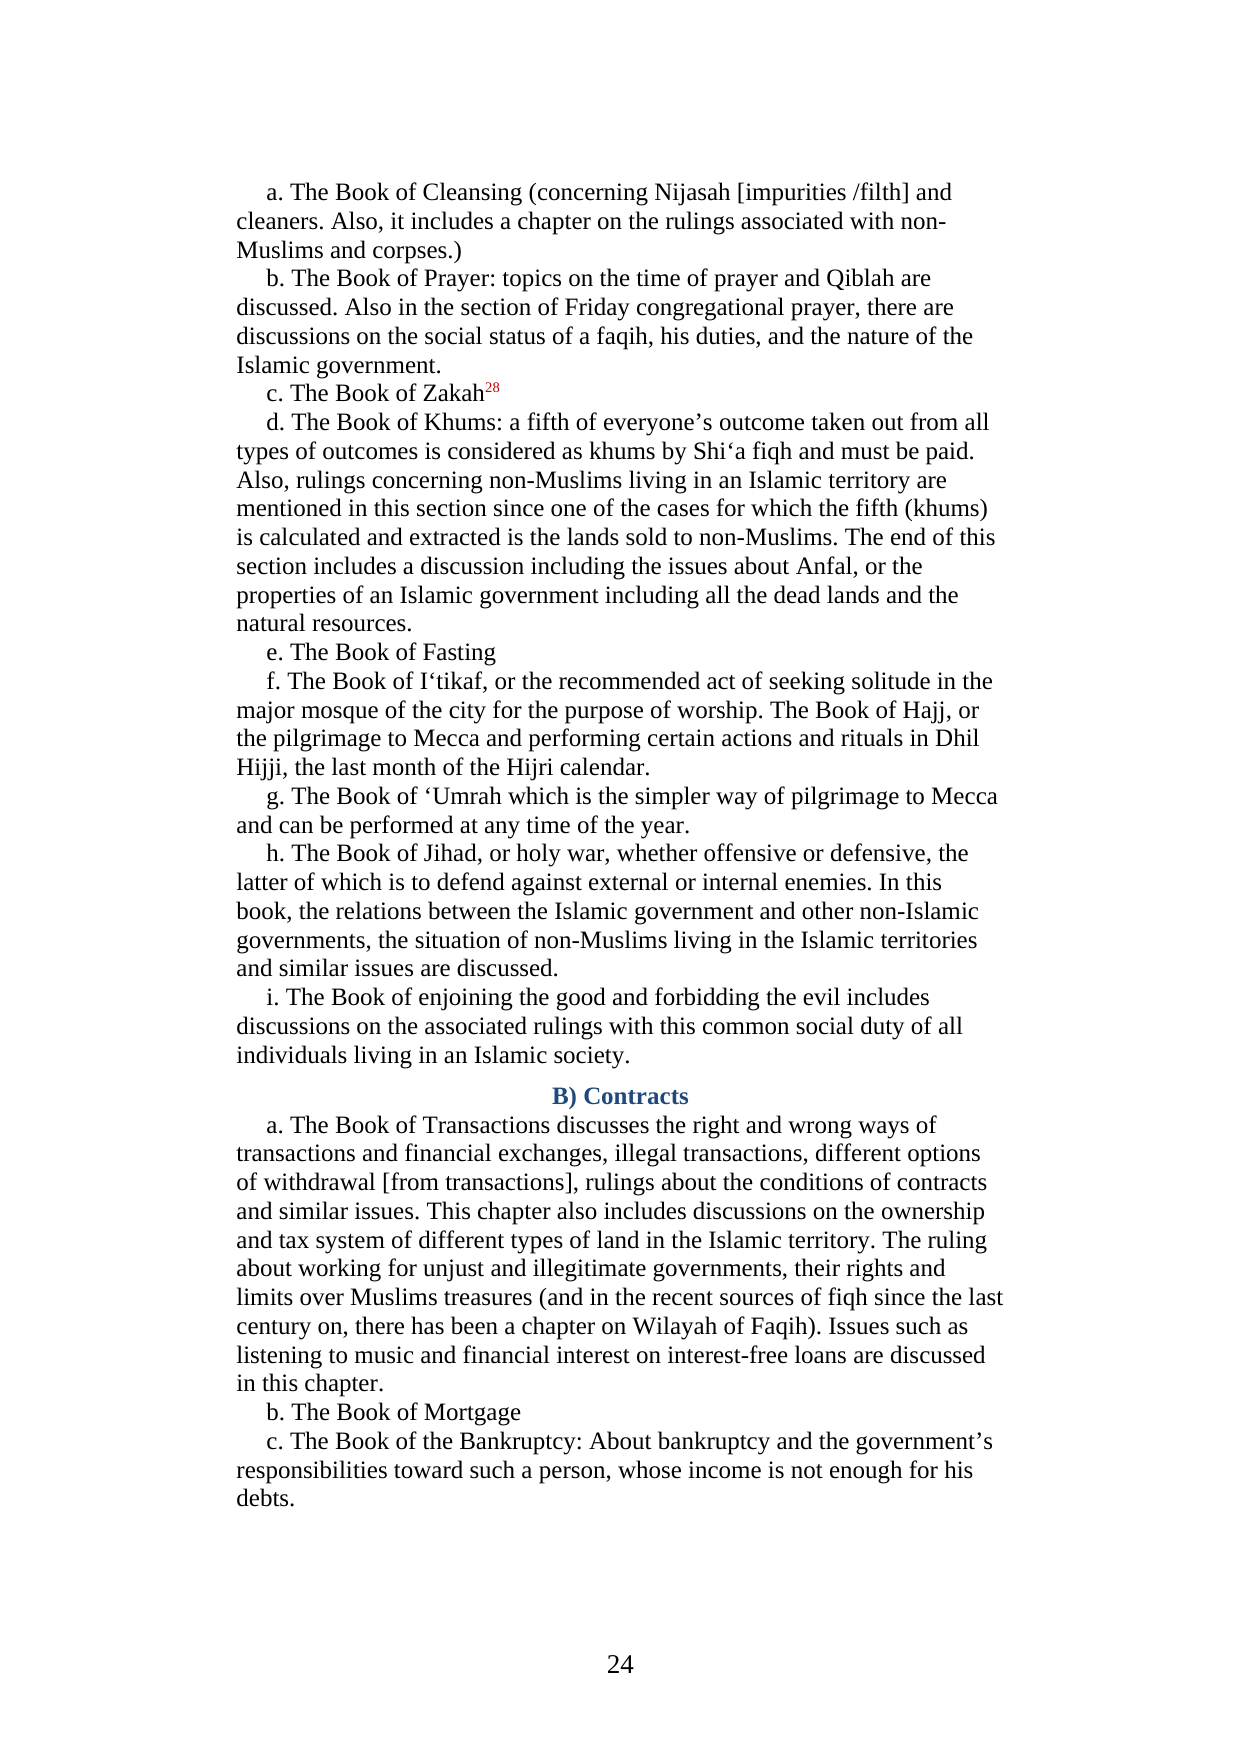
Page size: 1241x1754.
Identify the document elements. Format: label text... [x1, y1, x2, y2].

text h. The Book of Jihad, or holy war, whether offensive or defensive, the latter of which is to defend against external or internal enemies. In this book, the relations between the Islamic government and other non-Islamic governments, the situation of non-Muslims living in the Islamic territories and similar issues are discussed. [236, 838, 1004, 982]
text e. The Book of Fasting [236, 637, 1004, 666]
text i. The Book of enjoining the good and forbidding the evil includes discussions on the associated rulings with this common social duty of all individuals living in an Islamic society. [236, 982, 1004, 1068]
text f. The Book of I‘tikaf, or the recommended act of seeking solitude in the major mosque of the city for the purpose of worship. The Book of Hajj, or the pilgrimage to Mecca and performing certain actions and rituals in Dhil Hijji, the last month of the Hijri calendar. [236, 666, 1004, 781]
text b. The Book of Prayer: topics on the time of prayer and Qiblah are discussed. Also in the section of Friday congregational prayer, there are discussions on the social status of a faqih, his duties, and the nature of the Islamic government. [236, 263, 1004, 378]
text c. The Book of the Bankruptcy: About bankruptcy and the government’s responsibilities toward such a person, whose income is not enough for his debts. [236, 1426, 1004, 1512]
text c. The Book of Zakah28 [236, 378, 1004, 407]
text a. The Book of Cleansing (concerning Nijasah [impurities /filth] and cleaners. Also, it includes a chapter on the rulings associated with non-Muslims and corpses.) [236, 177, 1004, 263]
text a. The Book of Transactions discusses the right and wrong ways of transactions and financial exchanges, illegal transactions, different options of withdrawal [from transactions], rulings about the conditions of contracts and similar issues. This chapter also includes discussions on the ownership and tax system of different types of land in the Islamic territory. The ruling about working for unjust and illegitimate governments, their rights and limits over Muslims treasures (and in the recent sources of fiqh since the last century on, there has been a chapter on Wilayah of Faqih). Issues such as listening to music and financial interest on interest-free loans are discussed in this chapter. [236, 1110, 1004, 1397]
text g. The Book of ‘Umrah which is the simpler way of pilgrimage to Mecca and can be performed at any time of the year. [236, 781, 1004, 838]
text d. The Book of Khums: a fifth of everyone’s outcome taken out from all types of outcomes is considered as khums by Shi‘a fiqh and must be paid. Also, rulings concerning non-Muslims living in an Islamic territory are mentioned in this section since one of the cases for which the fifth (khums) is calculated and extracted is the lands sold to non-Muslims. The end of this section includes a discussion including the issues about Anfal, or the properties of an Islamic government including all the dead lands and the natural resources. [236, 407, 1004, 637]
text b. The Book of Mortgage [236, 1397, 1004, 1426]
subtitle B) Contracts [236, 1081, 1004, 1110]
